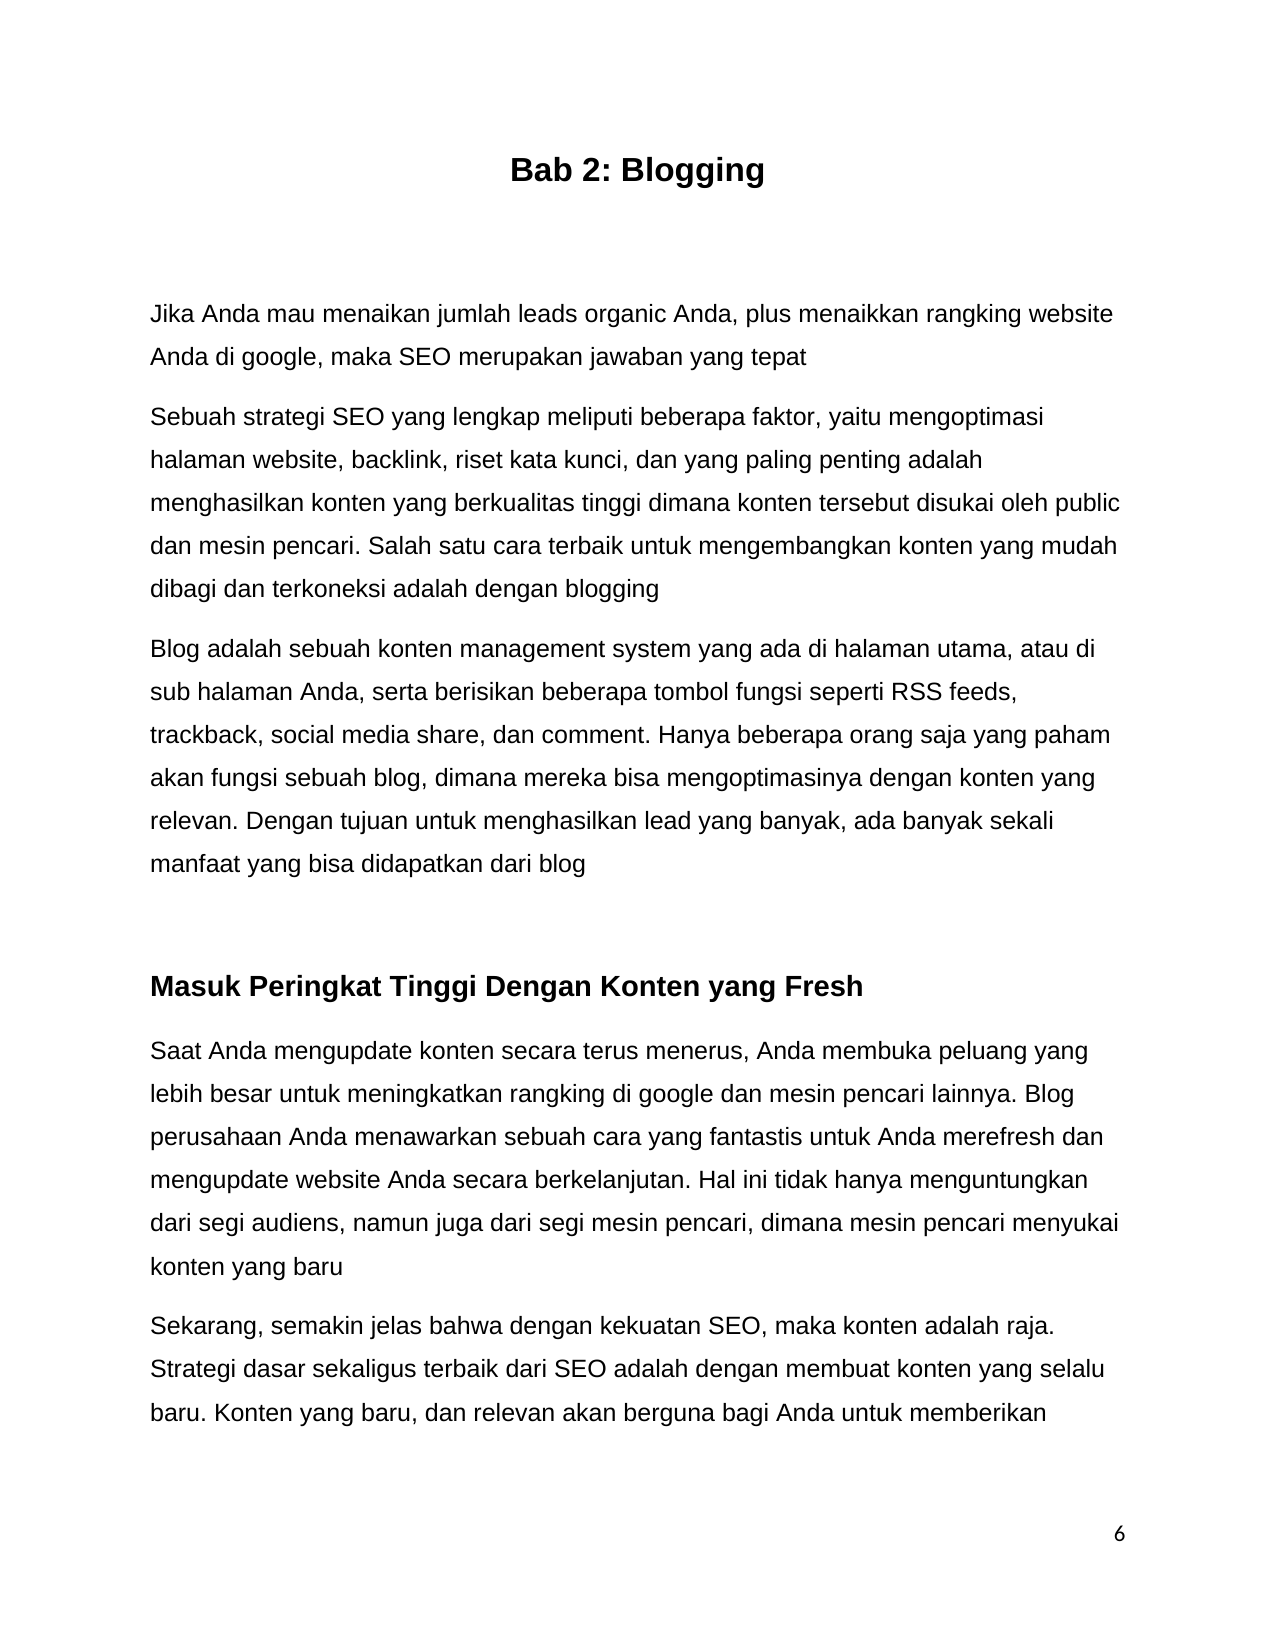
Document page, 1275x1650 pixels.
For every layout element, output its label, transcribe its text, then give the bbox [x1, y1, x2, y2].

text Masuk Peringkat Tinggi Dengan Konten yang Fresh [150, 969, 1125, 1002]
text Bab 2: Blogging [150, 150, 1125, 188]
text Saat Anda mengupdate konten secara terus menerus, Anda membuka peluang yang lebih besar untuk meningkatkan rangking di google dan mesin pencari lainnya. Blog perusahaan Anda menawarkan sebuah cara yang fantastis untuk Anda merefresh dan mengupdate website Anda secara berkelanjutan. Hal ini tidak hanya menguntungkan dari segi audiens, namun juga dari segi mesin pencari, dimana mesin pencari menyukai konten yang baru [150, 1036, 1125, 1280]
text Jika Anda mau menaikan jumlah leads organic Anda, plus menaikkan rangking website Anda di google, maka SEO merupakan jawaban yang tepat [150, 298, 1125, 370]
text Blog adalah sebuah konten management system yang ada di halaman utama, atau di sub halaman Anda, serta berisikan beberapa tombol fungsi seperti RSS feeds, trackback, social media share, dan comment. Hanya beberapa orang saja yang paham akan fungsi sebuah blog, dimana mereka bisa mengoptimasinya dengan konten yang relevan. Dengan tujuan untuk menghasilkan lead yang banyak, ada banyak sekali manfaat yang bisa didapatkan dari blog [150, 634, 1125, 878]
text Sebuah strategi SEO yang lengkap meliputi beberapa faktor, yaitu mengoptimasi halaman website, backlink, riset kata kunci, dan yang paling penting adalah menghasilkan konten yang berkualitas tinggi dimana konten tersebut disukai oleh public dan mesin pencari. Salah satu cara terbaik untuk mengembangkan konten yang mudah dibagi dan terkoneksi adalah dengan blogging [150, 401, 1125, 603]
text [150, 1311, 1125, 1426]
